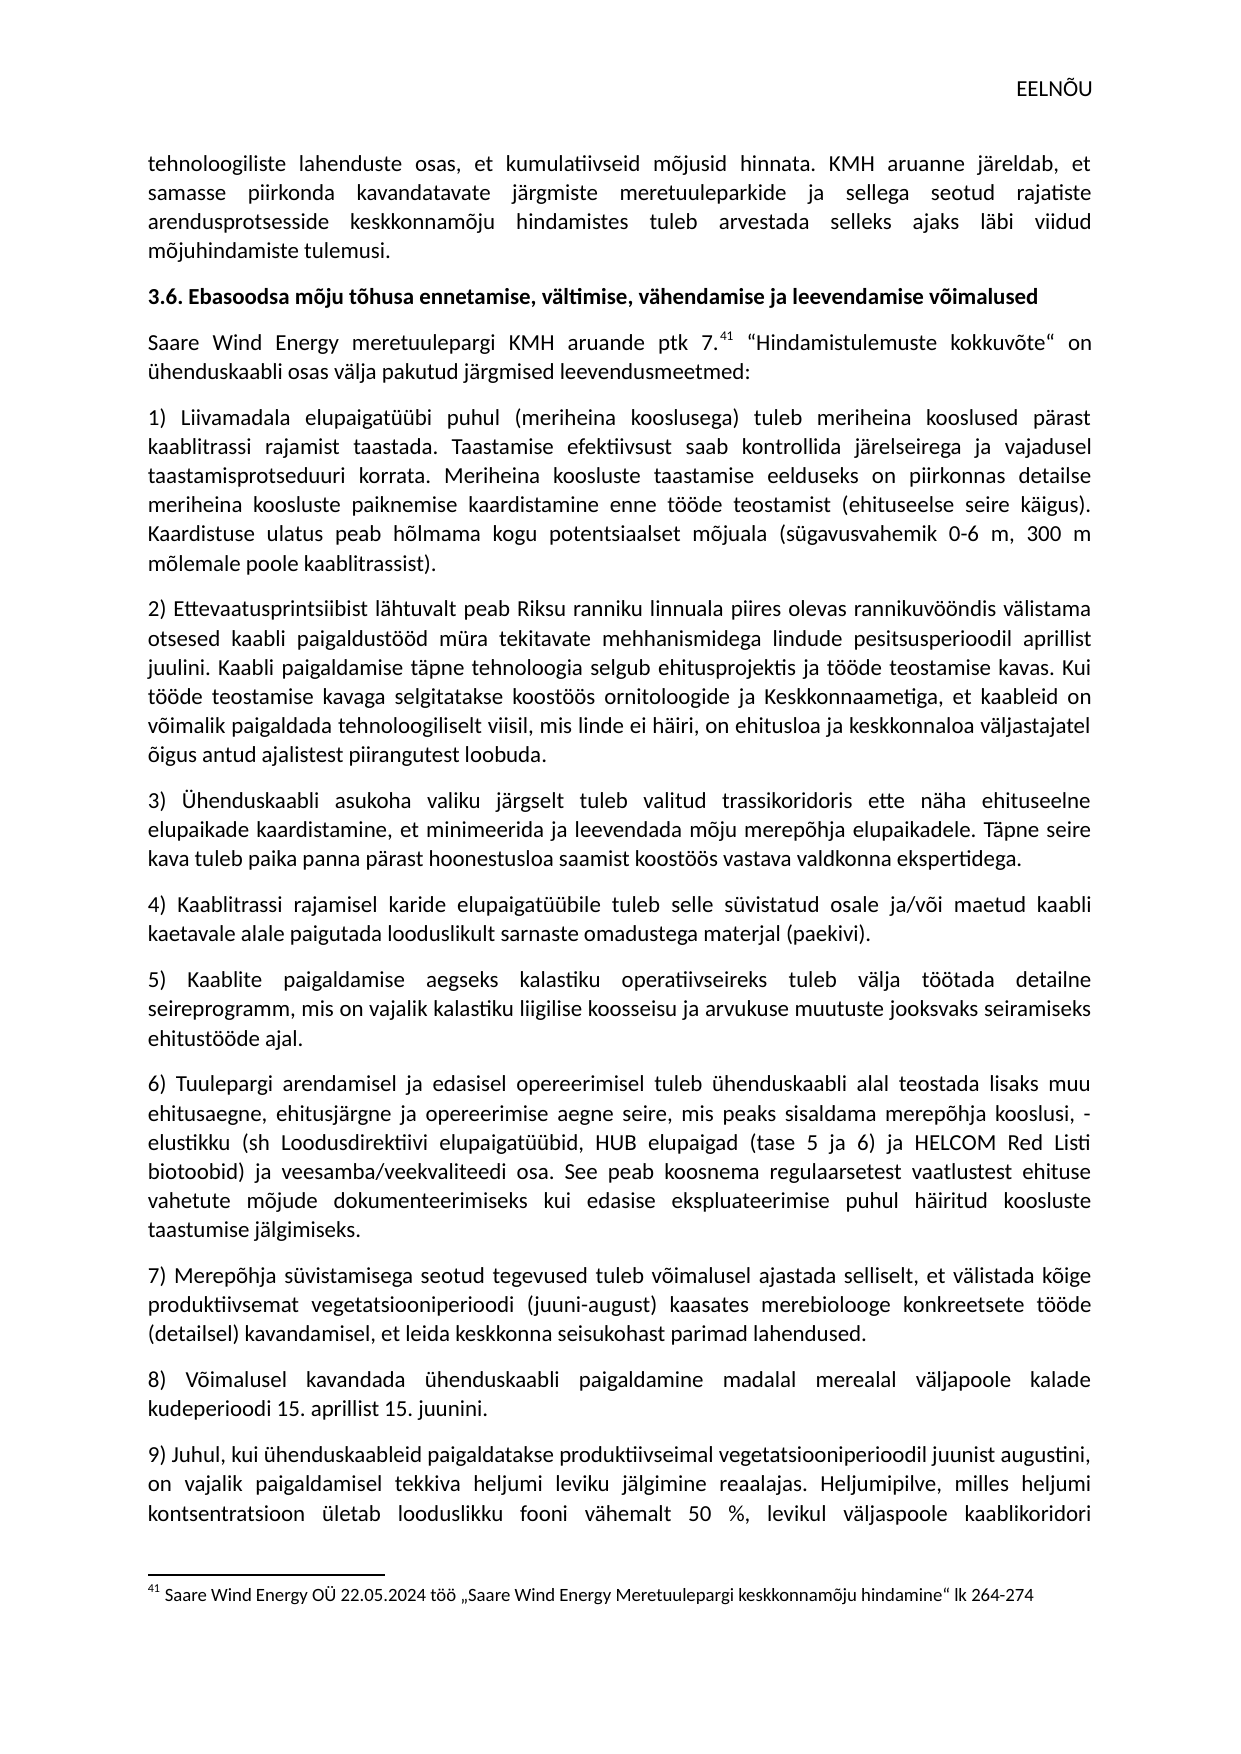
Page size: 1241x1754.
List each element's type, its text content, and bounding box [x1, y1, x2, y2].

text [148, 148, 1093, 264]
text 4) Kaablitrassi rajamisel karide elupaigatüübile tuleb selle süvistatud osale ja/või maetud kaabli kaetavale alale paigutada looduslikult sarnaste omadustega materjal (paekivi). [148, 889, 1093, 948]
text 2) Ettevaatusprintsiibist lähtuvalt peab Riksu ranniku linnuala piires olevas rannikuvööndis välistama otsesed kaabli paigaldustööd müra tekitavate mehhanismidega lindude pesitsusperioodil aprillist juulini. Kaabli paigaldamise täpne tehnoloogia selgub ehitusprojektis ja tööde teostamise kavas. Kui tööde teostamise kavaga selgitatakse koostöös ornitoloogide ja Keskkonnaametiga, et kaableid on võimalik paigaldada tehnoloogiliselt viisil, mis linde ei häiri, on ehitusloa ja keskkonnaloa väljastajatel õigus antud ajalistest piirangutest loobuda. [148, 593, 1093, 768]
text 1) Liivamadala elupaigatüübi puhul (meriheina kooslusega) tuleb meriheina kooslused pärast kaablitrassi rajamist taastada. Taastamise efektiivsust saab kontrollida järelseirega ja vajadusel taastamisprotseduuri korrata. Meriheina koosluste taastamise eelduseks on piirkonnas detailse meriheina koosluste paiknemise kaardistamine enne tööde teostamist (ehituseelse seire käigus). Kaardistuse ulatus peab hõlmama kogu potentsiaalset mõjuala (sügavusvahemik 0-6 m, 300 m mõlemale poole kaablitrassist). [148, 402, 1093, 577]
text 5) Kaablite paigaldamise aegseks kalastiku operatiivseireks tuleb välja töötada detailne seireprogramm, mis on vajalik kalastiku liigilise koosseisu ja arvukuse muutuste jooksvaks seiramiseks ehitustööde ajal. [148, 964, 1093, 1052]
text 8) Võimalusel kavandada ühenduskaabli paigaldamine madalal merealal väljapoole kalade kudeperioodi 15. aprillist 15. juunini. [148, 1364, 1093, 1423]
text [148, 1439, 1093, 1527]
text 3) Ühenduskaabli asukoha valiku järgselt tuleb valitud trassikoridoris ette näha ehituseelne elupaikade kaardistamine, et minimeerida ja leevendada mõju merepõhja elupaikadele. Täpne seire kava tuleb paika panna pärast hoonestusloa saamist koostöös vastava valdkonna ekspertidega. [148, 785, 1093, 873]
text 3.6. Ebasoodsa mõju tõhusa ennetamise, vältimise, vähendamise ja leevendamise võimalused [148, 281, 1093, 310]
text 7) Merepõhja süvistamisega seotud tegevused tuleb võimalusel ajastada selliselt, et välistada kõige produktiivsemat vegetatsiooniperioodi (juuni-august) kaasates merebiolooge konkreetsete tööde (detailsel) kavandamisel, et leida keskkonna seisukohast parimad lahendused. [148, 1260, 1093, 1348]
text Saare Wind Energy meretuulepargi KMH aruande ptk 7. “Hindamistulemuste kokkuvõte“ on ühenduskaabli osas välja pakutud järgmised leevendusmeetmed: [148, 327, 1093, 385]
text 6) Tuulepargi arendamisel ja edasisel opereerimisel tuleb ühenduskaabli alal teostada lisaks muu ehitusaegne, ehitusjärgne ja opereerimise aegne seire, mis peaks sisaldama merepõhja kooslusi, - elustikku (sh Loodusdirektiivi elupaigatüübid, HUB elupaigad (tase 5 ja 6) ja HELCOM Red Listi biotoobid) ja veesamba/veekvaliteedi osa. See peab koosnema regulaarsetest vaatlustest ehituse vahetute mõjude dokumenteerimiseks kui edasise ekspluateerimise puhul häiritud koosluste taastumise jälgimiseks. [148, 1068, 1093, 1243]
